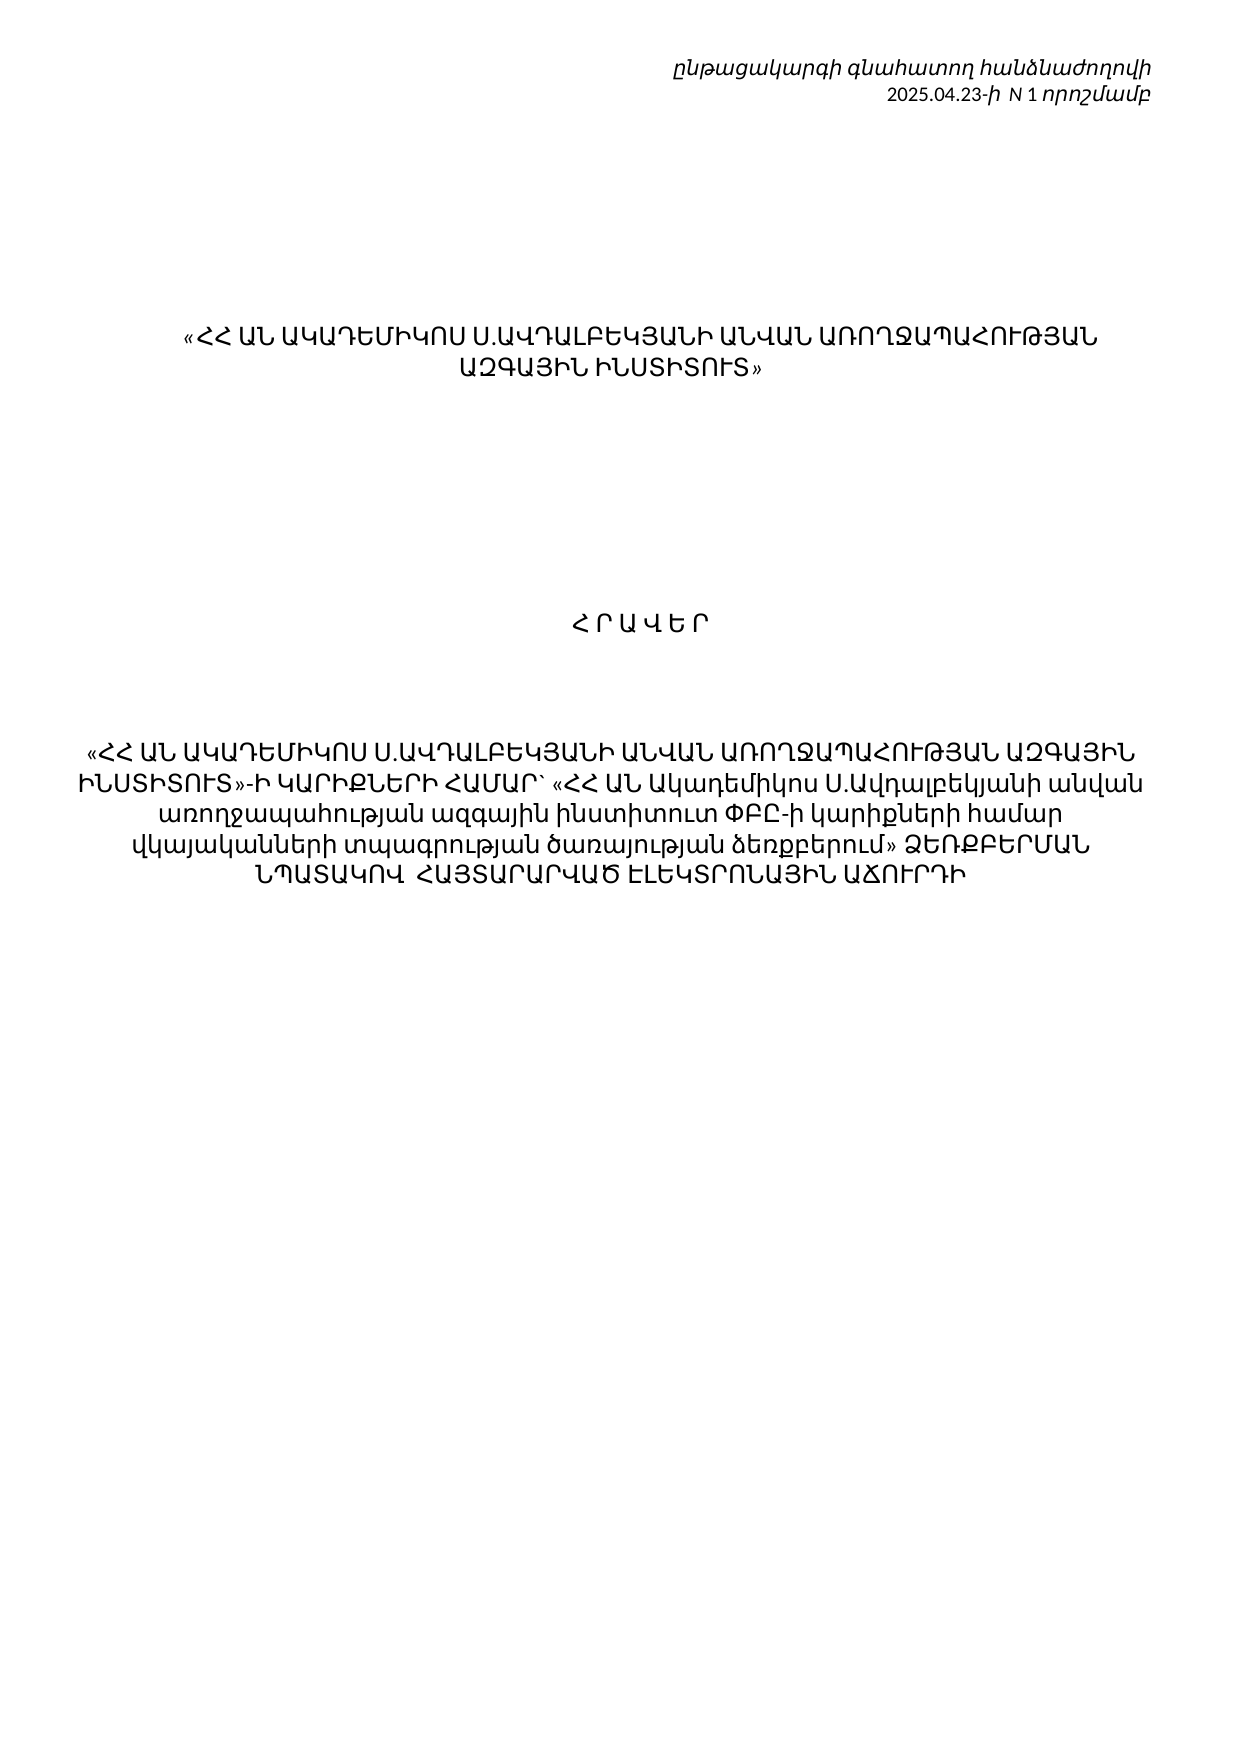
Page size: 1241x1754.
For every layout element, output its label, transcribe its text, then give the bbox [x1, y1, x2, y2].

text «ՀՀ ԱՆ ԱԿԱԴԵՄԻԿՈՍ Ս.ԱՎԴԱԼԲԵԿՅԱՆԻ ԱՆՎԱՆ ԱՌՈՂՋԱՊԱՀՈՒԹՅԱՆ ԱԶԳԱՅԻՆ ԻՆՍՏԻՏՈՒՏ»-Ի ԿԱՐԻՔՆԵՐԻ ՀԱՄԱՐ` «ՀՀ ԱՆ Ակադեմիկոս Ս.Ավդալբեկյանի անվան առողջապահության ազգային ինստիտուտ ՓԲԸ-ի կարիքների համար վկայականների տպագրության ծառայության ձեռքբերում» ՁԵՌՔԲԵՐՄԱՆ ՆՊԱՏԱԿՈՎ ՀԱՅՏԱՐԱՐՎԱԾ ԷԼԵԿՏՐՈՆԱՅԻՆ ԱՃՈՒՐԴԻ [69, 737, 1152, 890]
text 2025.04.23 -ի N 1 որոշմամբ [69, 81, 1152, 106]
text Հ Ր Ա Վ Ե Ր [69, 608, 1152, 639]
text ընթացակարգի գնահատող հանձնաժողովի [69, 56, 1152, 81]
text « ՀՀ ԱՆ ԱԿԱԴԵՄԻԿՈՍ Ս.ԱՎԴԱԼԲԵԿՅԱՆԻ ԱՆՎԱՆ ԱՌՈՂՋԱՊԱՀՈՒԹՅԱՆ ԱԶԳԱՅԻՆ ԻՆՍՏԻՏՈՒՏ» [69, 321, 1152, 382]
